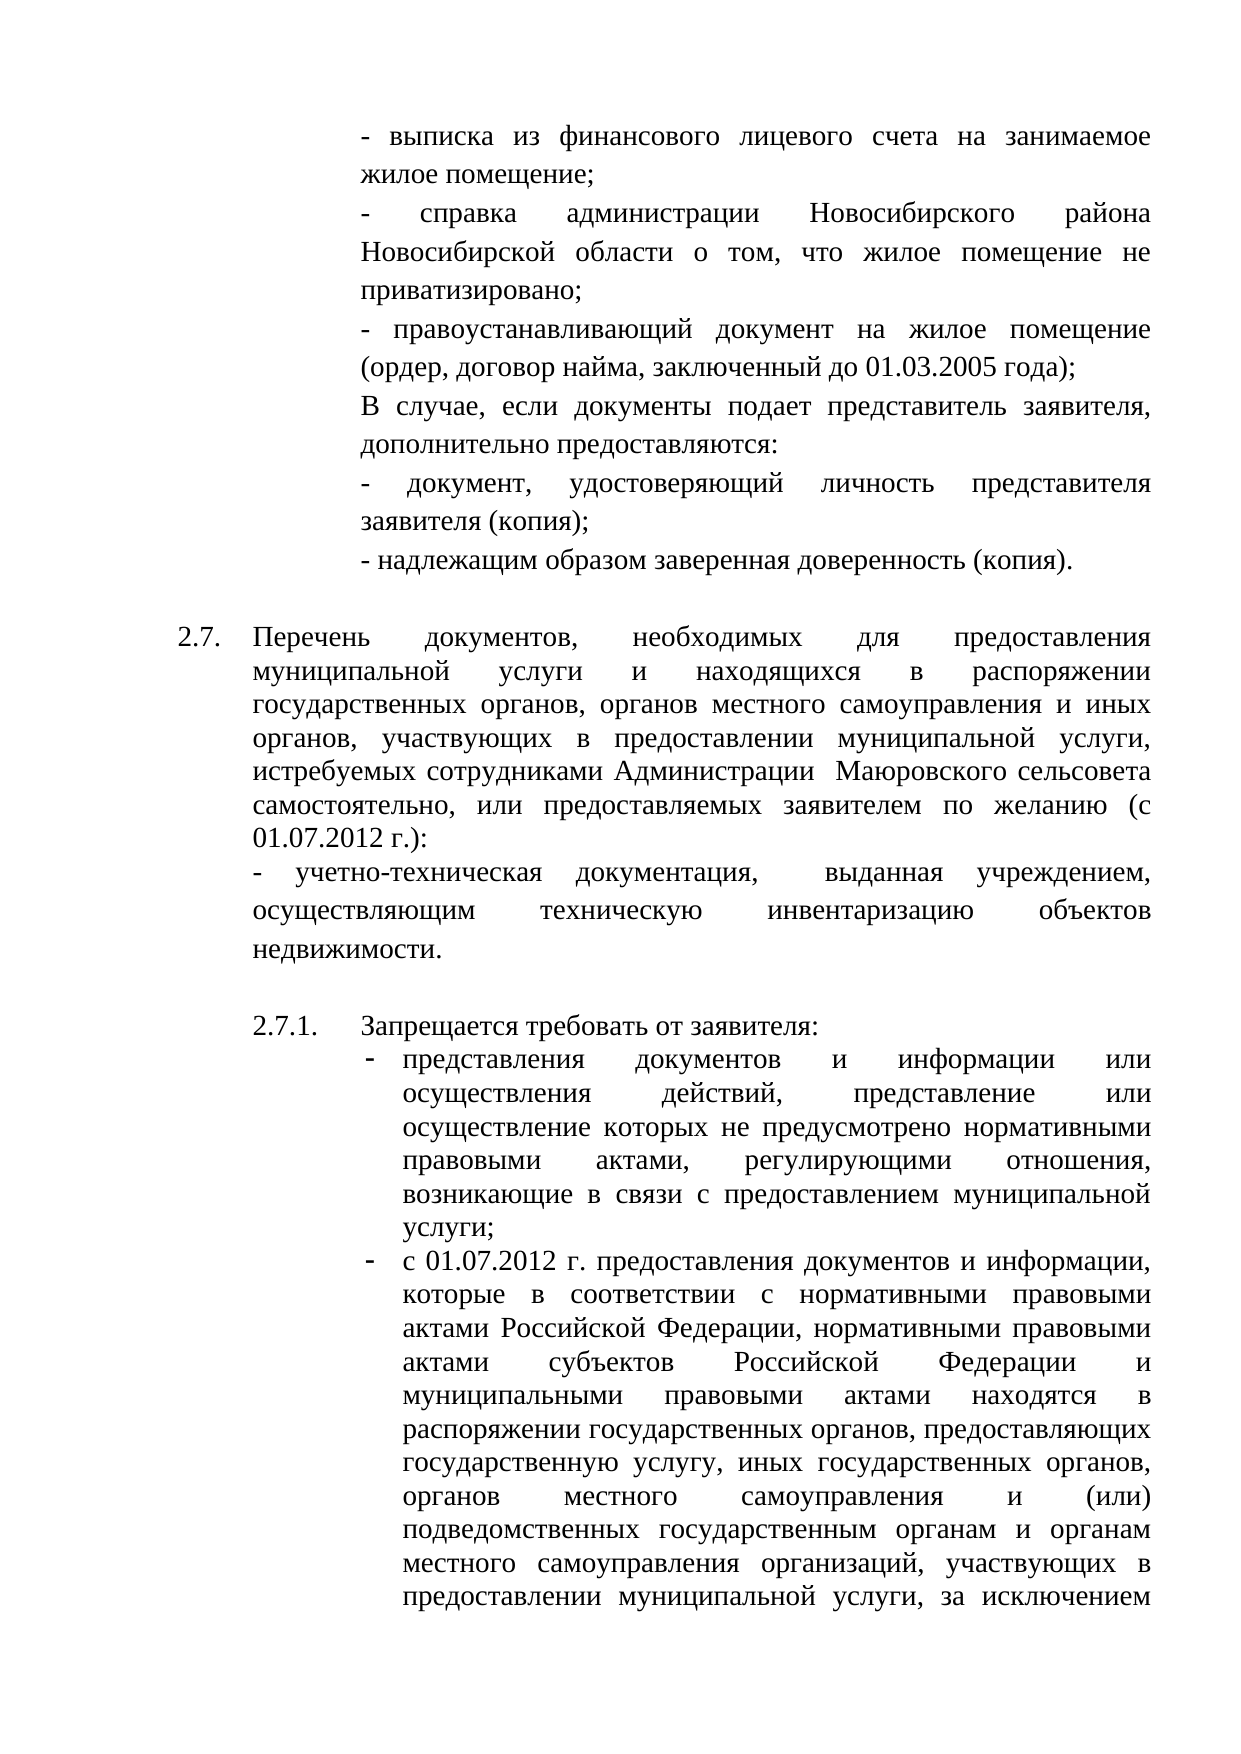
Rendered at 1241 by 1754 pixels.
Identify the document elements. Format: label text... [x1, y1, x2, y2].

list представления документов и информации или осуществления действий, представление или осуществление которых не предусмотрено нормативными правовыми актами, регулирующими отношения, возникающие в связи с предоставлением муниципальной услуги; [365, 1042, 1152, 1243]
text - учетно-техническая документация, выданная учреждением, осуществляющим техническую инвентаризацию объектов недвижимости. [252, 854, 1152, 964]
text - документ, удостоверяющий личность представителя заявителя (копия); [360, 465, 1152, 537]
list Перечень документов, необходимых для предоставления муниципальной услуги и находящихся в распоряжении государственных органов, органов местного самоуправления и иных органов, участвующих в предоставлении муниципальной услуги, истребуемых сотрудниками Администрации Маюровского сельсовета самостоятельно, или предоставляемых заявителем по желанию (с 01.07.2012 г.): [177, 619, 1152, 854]
text - правоустанавливающий документ на жилое помещение (ордер, договор найма, заключенный до 01.03.2005 года); [360, 311, 1152, 383]
text В случае, если документы подает представитель заявителя, дополнительно предоставляются: [360, 388, 1152, 460]
text - выписка из финансового лицевого счета на занимаемое жилое помещение; [360, 118, 1152, 190]
list Запрещается требовать от заявителя: [252, 1008, 1152, 1042]
text - надлежащим образом заверенная доверенность (копия). [360, 542, 1152, 576]
text - справка администрации Новосибирского района Новосибирской области о том, что жилое помещение не приватизировано; [360, 195, 1152, 306]
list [365, 1243, 1152, 1612]
